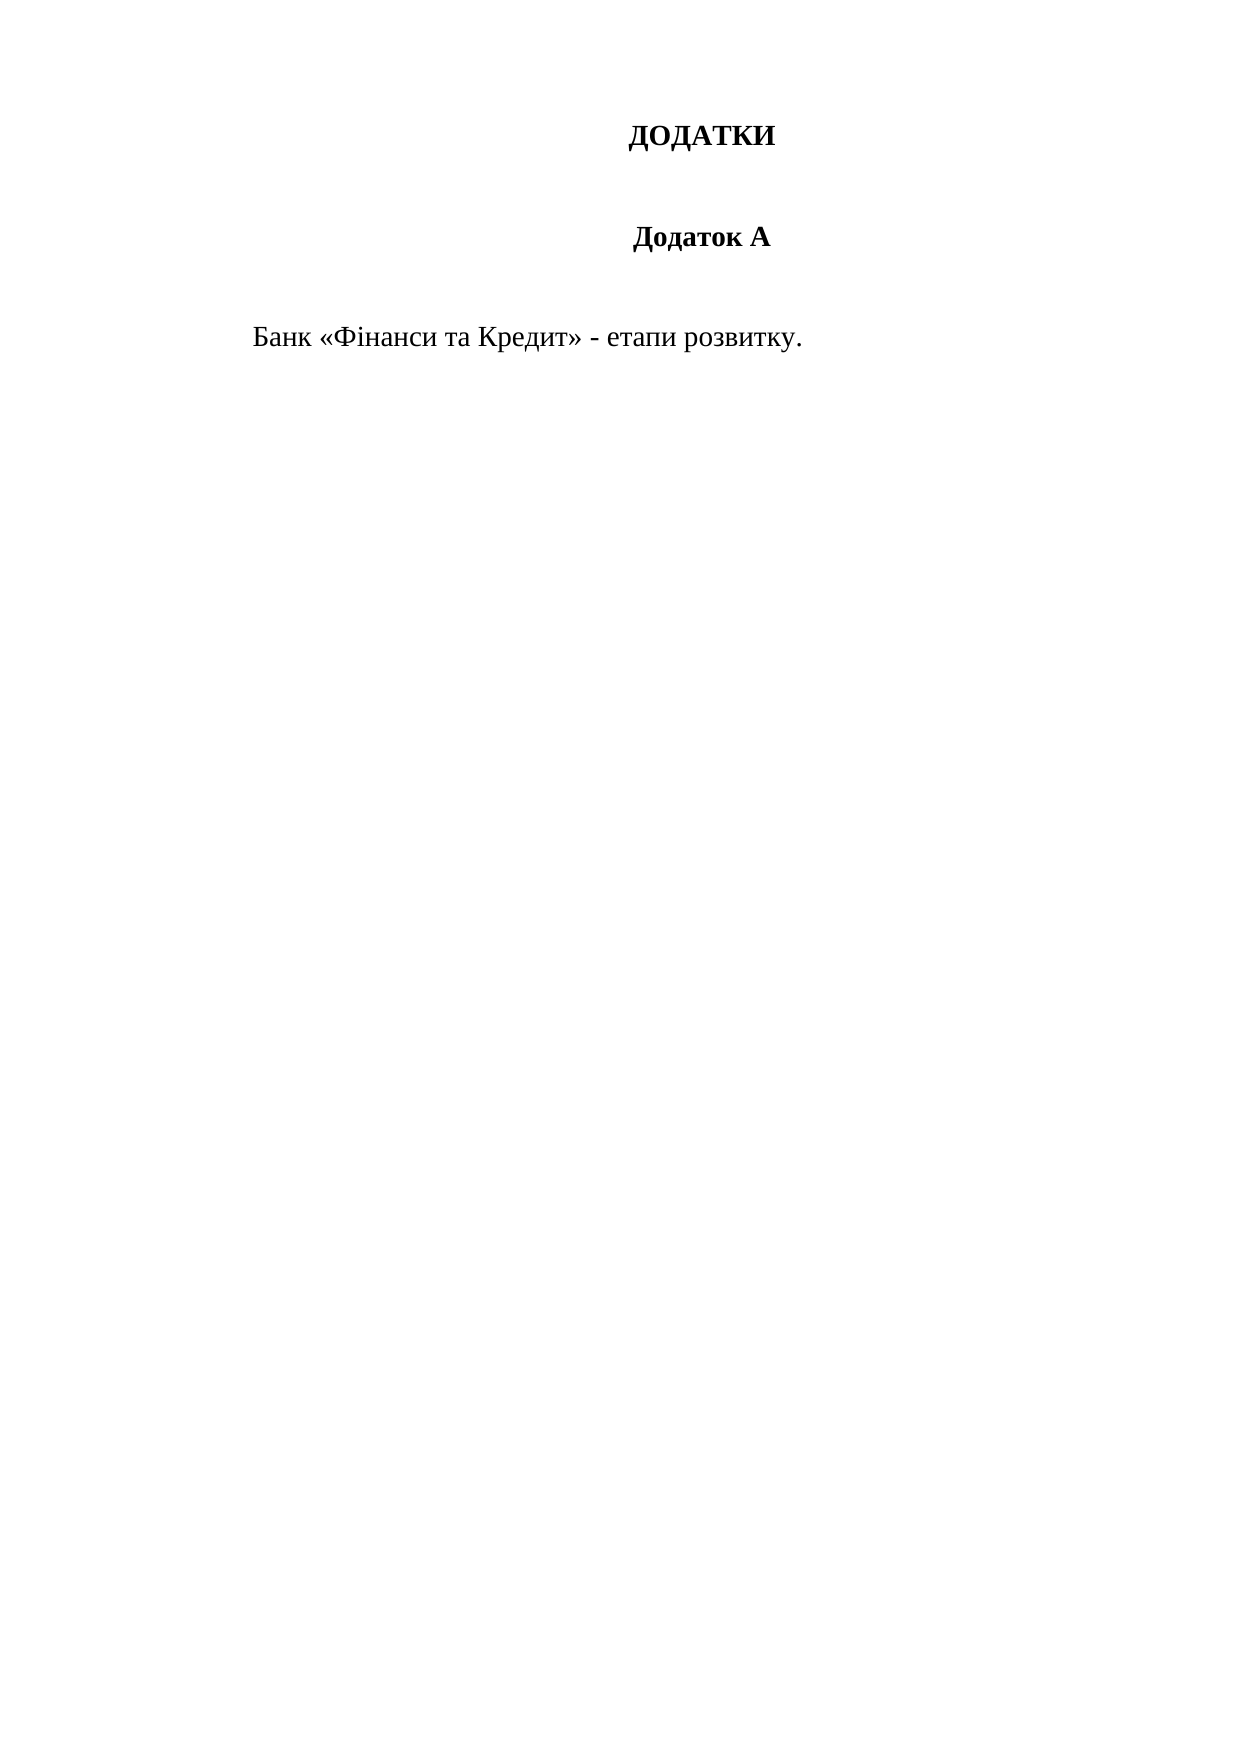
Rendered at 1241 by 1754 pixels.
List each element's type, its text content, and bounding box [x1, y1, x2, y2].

text Банк «Фінанси та Кредит» - етапи розвитку. [177, 319, 1152, 353]
subtitle Додаток А [177, 219, 1152, 252]
text ДОДАТКИ [177, 118, 1152, 152]
